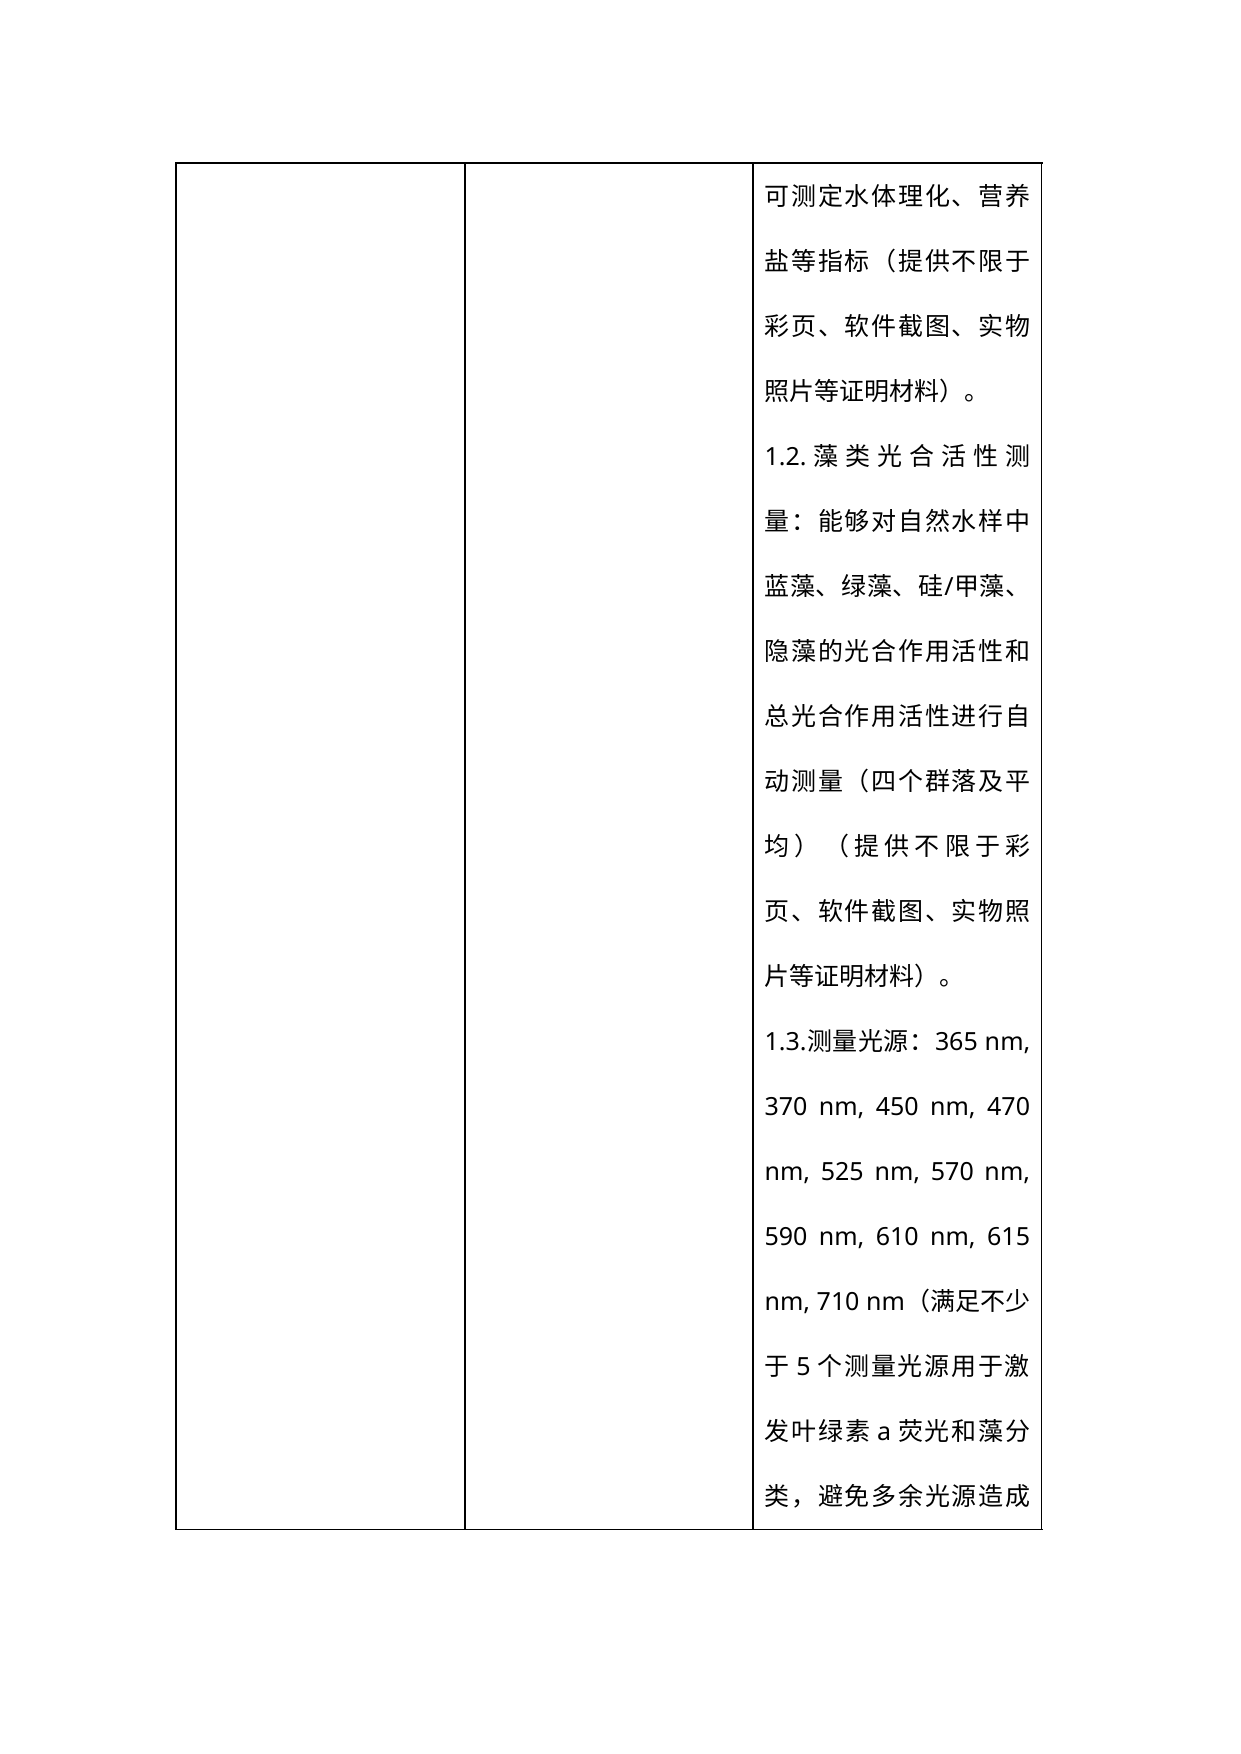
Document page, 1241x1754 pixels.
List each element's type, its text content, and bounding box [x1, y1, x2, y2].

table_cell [754, 164, 1041, 1528]
table_cell 1 [177, 164, 464, 1528]
table_cell [466, 164, 752, 1528]
